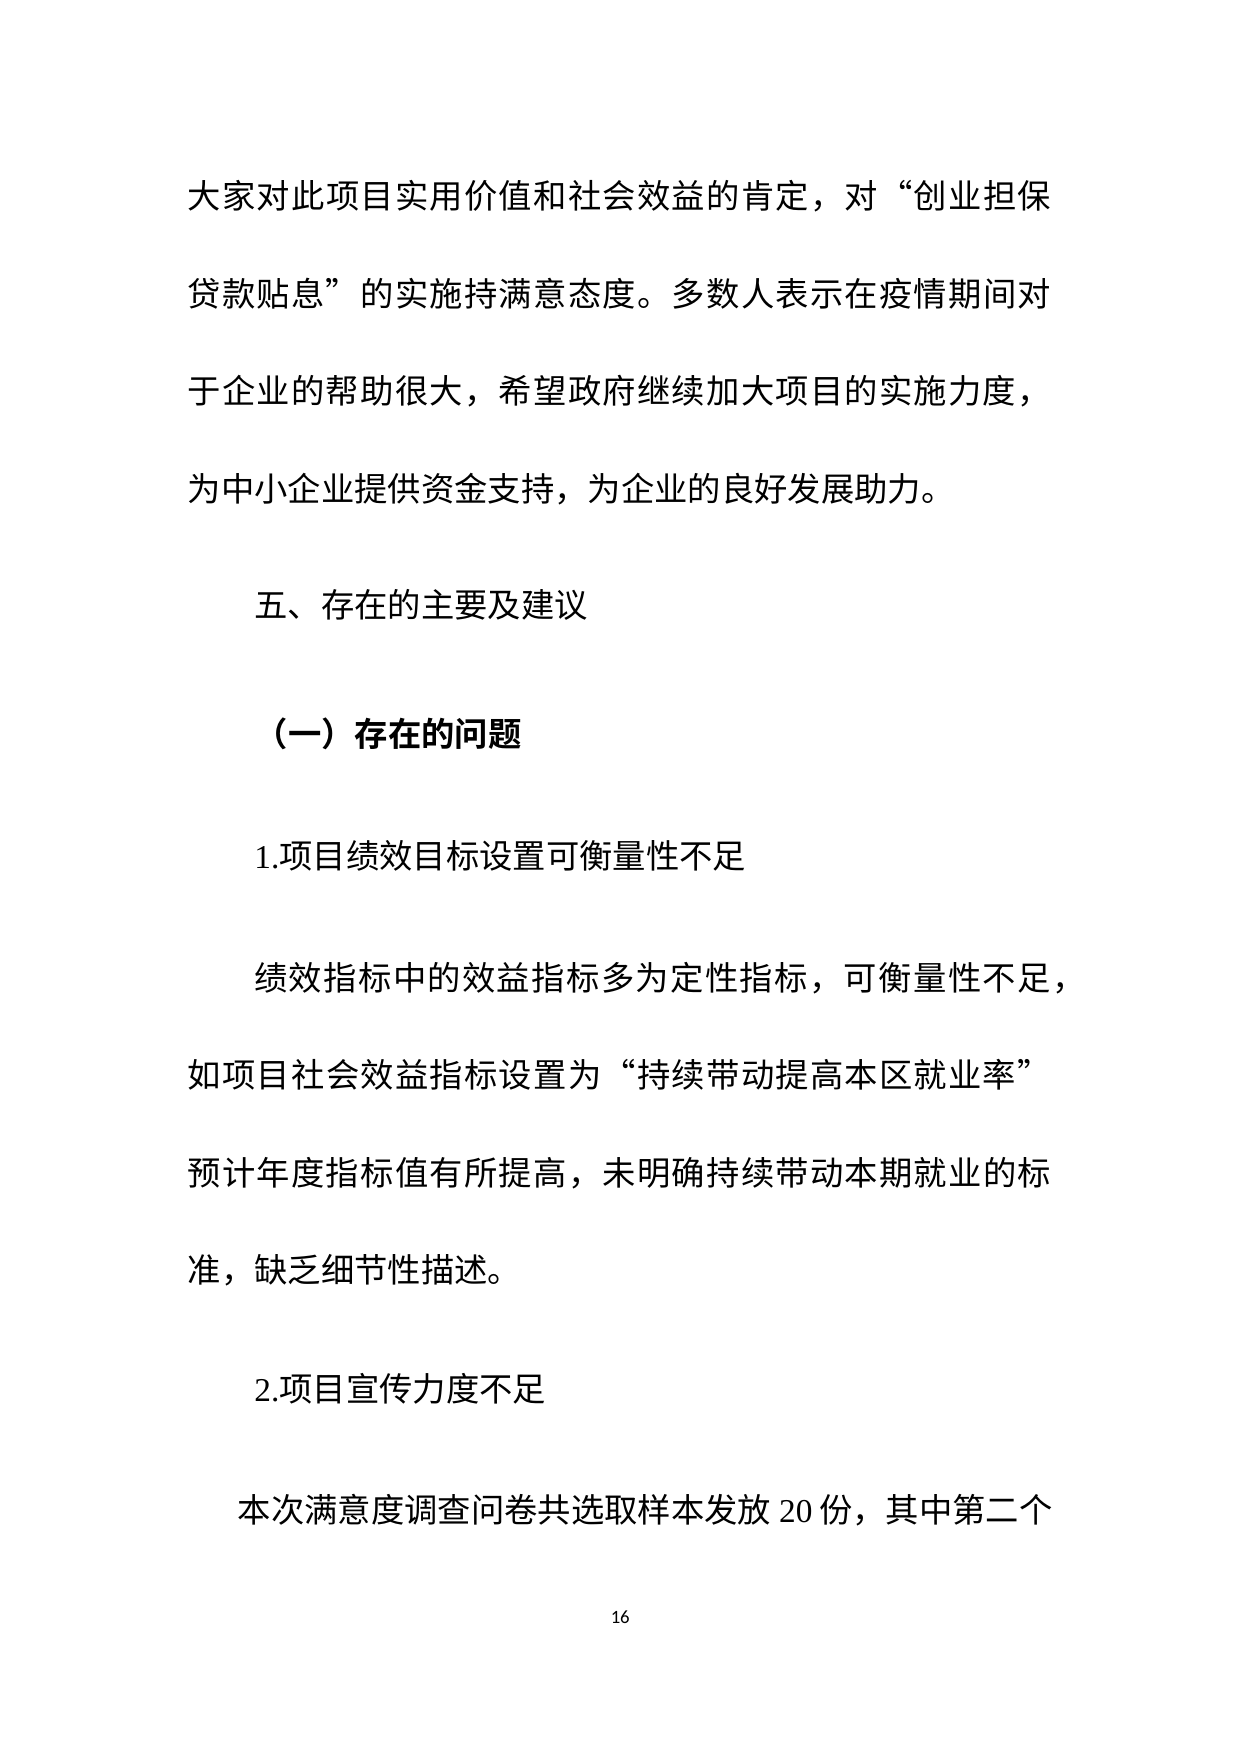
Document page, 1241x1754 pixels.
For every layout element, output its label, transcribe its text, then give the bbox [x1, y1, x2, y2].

subtitle 1.项目绩效目标设置可衡量性不足 [187, 822, 1053, 887]
subtitle （一）存在的问题 [187, 700, 1053, 765]
subtitle 2.项目宣传力度不足 [187, 1354, 1053, 1419]
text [187, 1476, 1053, 1541]
subtitle 五、存在的主要及建议 [187, 571, 1053, 636]
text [187, 162, 1053, 519]
text 绩效指标中的效益指标多为定性指标，可衡量性不足，如项目社会效益指标设置为“持续带动提高本区就业率”预计年度指标值有所提高，未明确持续带动本期就业的标准，缺乏细节性描述。 [187, 943, 1053, 1301]
